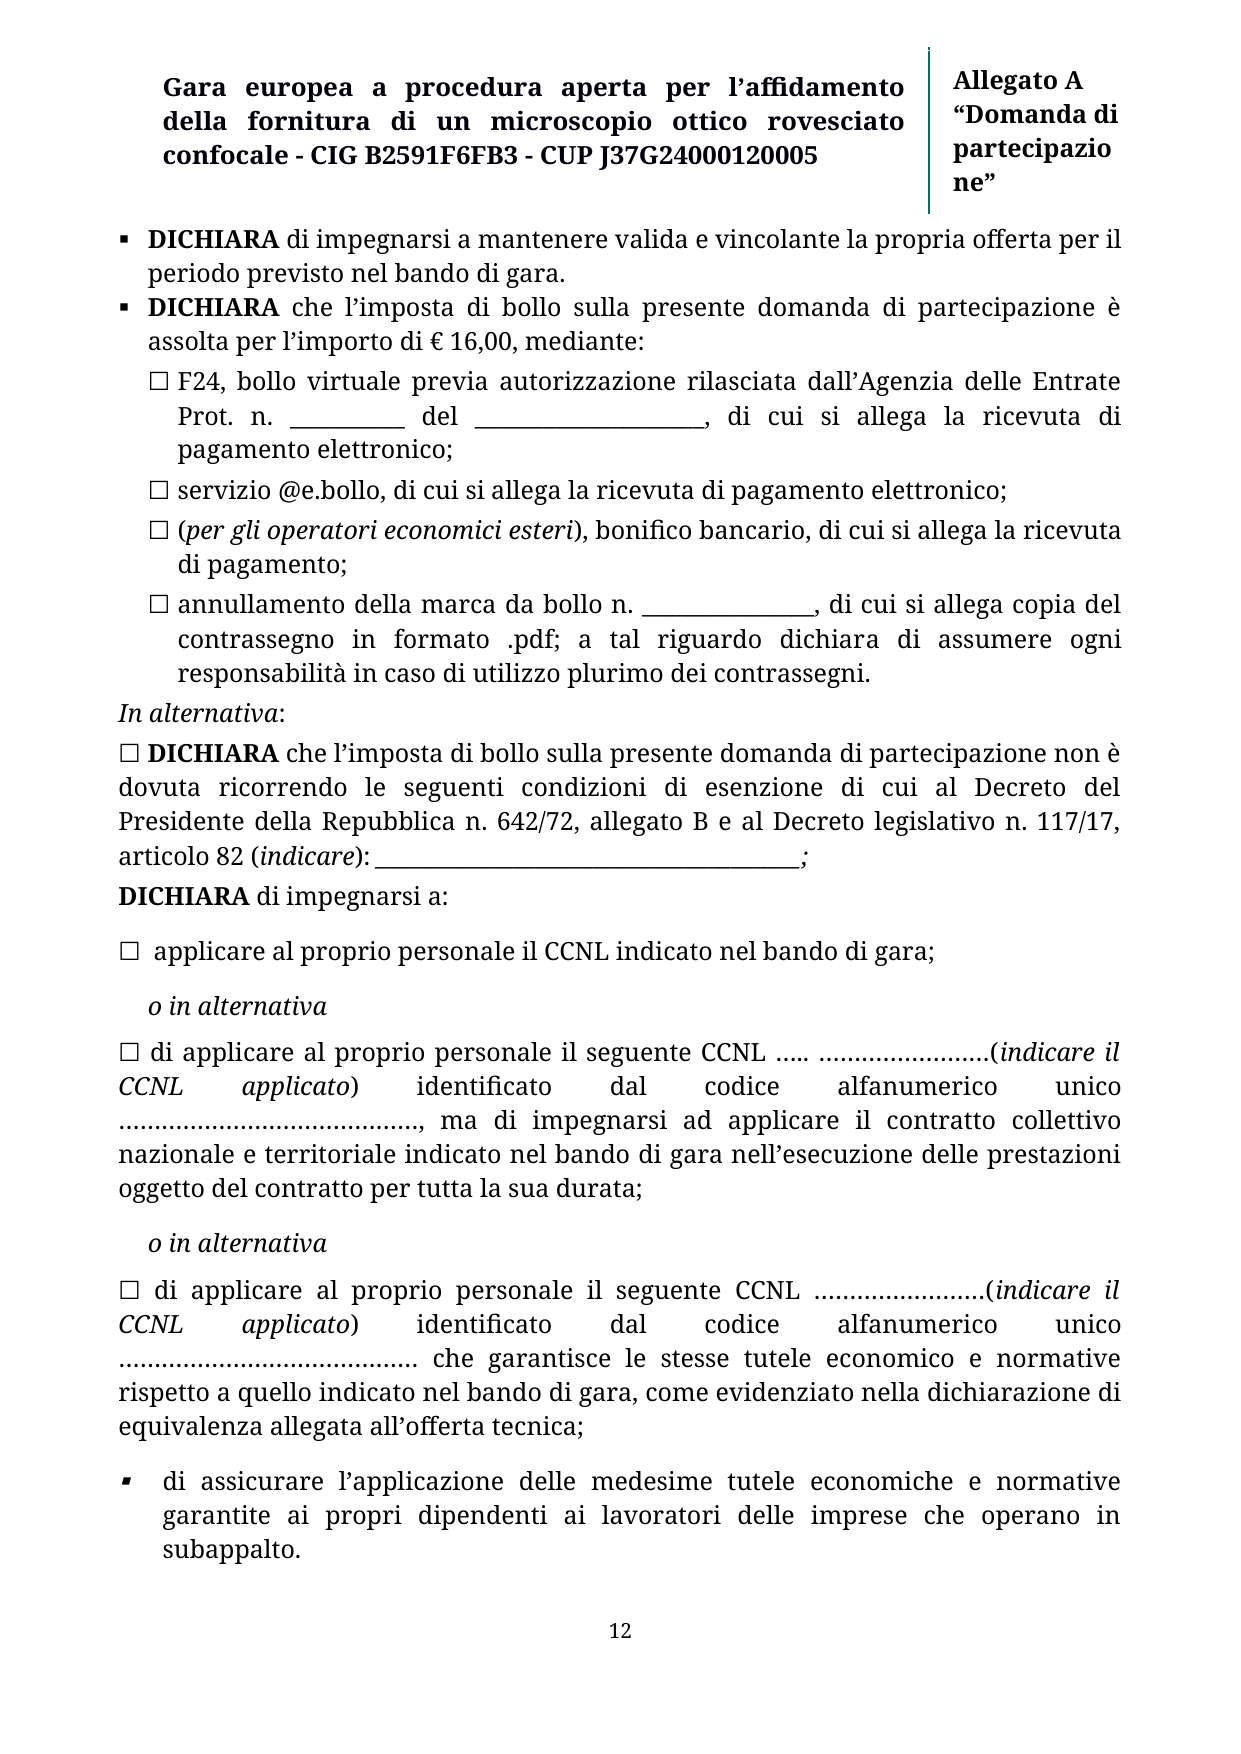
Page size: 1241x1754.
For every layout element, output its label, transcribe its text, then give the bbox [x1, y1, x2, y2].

text di applicare al proprio personale il seguente CCNL ……………………(indicare il CCNL applicato) identificato dal codice alfanumerico unico …………………………………… che garantisce le stesse tutele economico e normative rispetto a quello indicato nel bando di gara, come evidenziato nella dichiarazione di equivalenza allegata all’offerta tecnica; [118, 1272, 1122, 1443]
text F24, bollo virtuale previa autorizzazione rilasciata dall’Agenzia delle Entrate Prot. n. __________ del ____________________, di cui si allega la ricevuta di pagamento elettronico; [148, 364, 1122, 466]
text di applicare al proprio personale il seguente CCNL ….. ……………………(indicare il CCNL applicato) identificato dal codice alfanumerico unico ……………………………………, ma di impegnarsi ad applicare il contratto collettivo nazionale e territoriale indicato nel bando di gara nell’esecuzione delle prestazioni oggetto del contratto per tutta la sua durata; [118, 1035, 1122, 1205]
text annullamento della marca da bollo n. _______________, di cui si allega copia del contrassegno in formato .pdf; a tal riguardo dichiara di assumere ogni responsabilità in caso di utilizzo plurimo dei contrassegni. [148, 587, 1122, 689]
list di assicurare l’applicazione delle medesime tutele economiche e normative garantite ai propri dipendenti ai lavoratori delle imprese che operano in subappalto. [118, 1464, 1122, 1566]
text DICHIARA che l’imposta di bollo sulla presente domanda di partecipazione non è dovuta ricorrendo le seguenti condizioni di esenzione di cui al Decreto del Presidente della Repubblica n. 642/72, allegato B e al Decreto legislativo n. 117/17, articolo 82 (indicare): _____________________________________; [118, 736, 1122, 872]
list DICHIARA di impegnarsi a mantenere valida e vincolante la propria offerta per il periodo previsto nel bando di gara. [118, 222, 1122, 290]
text servizio @e.bollo, di cui si allega la ricevuta di pagamento elettronico; [148, 472, 1122, 507]
text applicare al proprio personale il CCNL indicato nel bando di gara; [118, 933, 1122, 967]
text o in alternativa [148, 988, 1122, 1022]
text DICHIARA di impegnarsi a: [118, 878, 1122, 912]
list DICHIARA che l’imposta di bollo sulla presente domanda di partecipazione è assolta per l’importo di € 16,00, mediante: [118, 290, 1122, 358]
text o in alternativa [118, 1226, 1122, 1260]
text (per gli operatori economici esteri), bonifico bancario, di cui si allega la ricevuta di pagamento; [148, 513, 1122, 581]
text In alternativa: [118, 696, 1122, 730]
